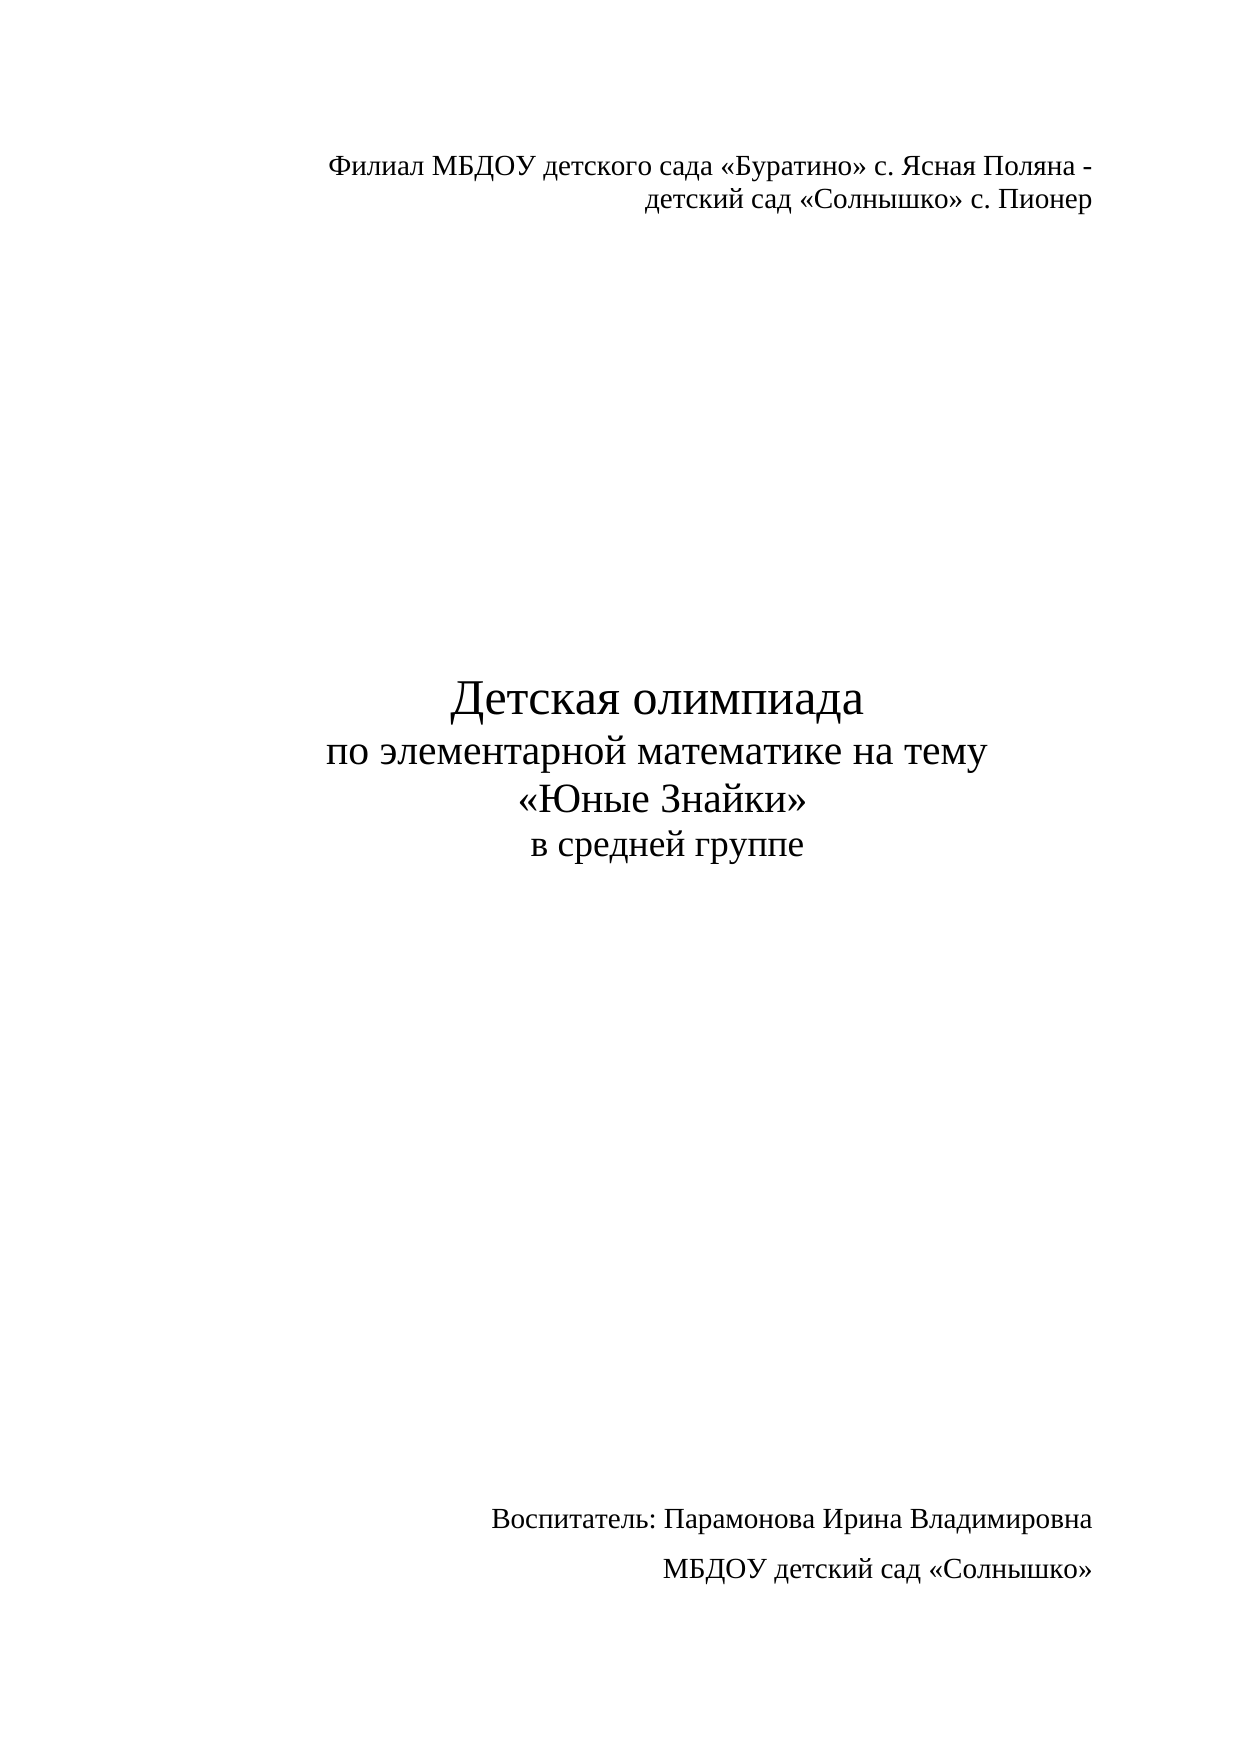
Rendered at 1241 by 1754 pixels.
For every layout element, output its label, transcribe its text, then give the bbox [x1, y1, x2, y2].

text в средней группе [148, 821, 1092, 864]
text Детская олимпиада [148, 668, 1092, 725]
text МБДОУ детский сад «Солнышко» [148, 1552, 1092, 1585]
text «Юные Знайки» [148, 773, 1092, 821]
text по элементарной математике на тему [148, 725, 1092, 773]
text Воспитатель: Парамонова Ирина Владимировна [148, 1501, 1092, 1535]
text Филиал МБДОУ детского сада «Буратино» с. Ясная Поляна - детский сад «Солнышко» с. Пионер [148, 148, 1092, 215]
